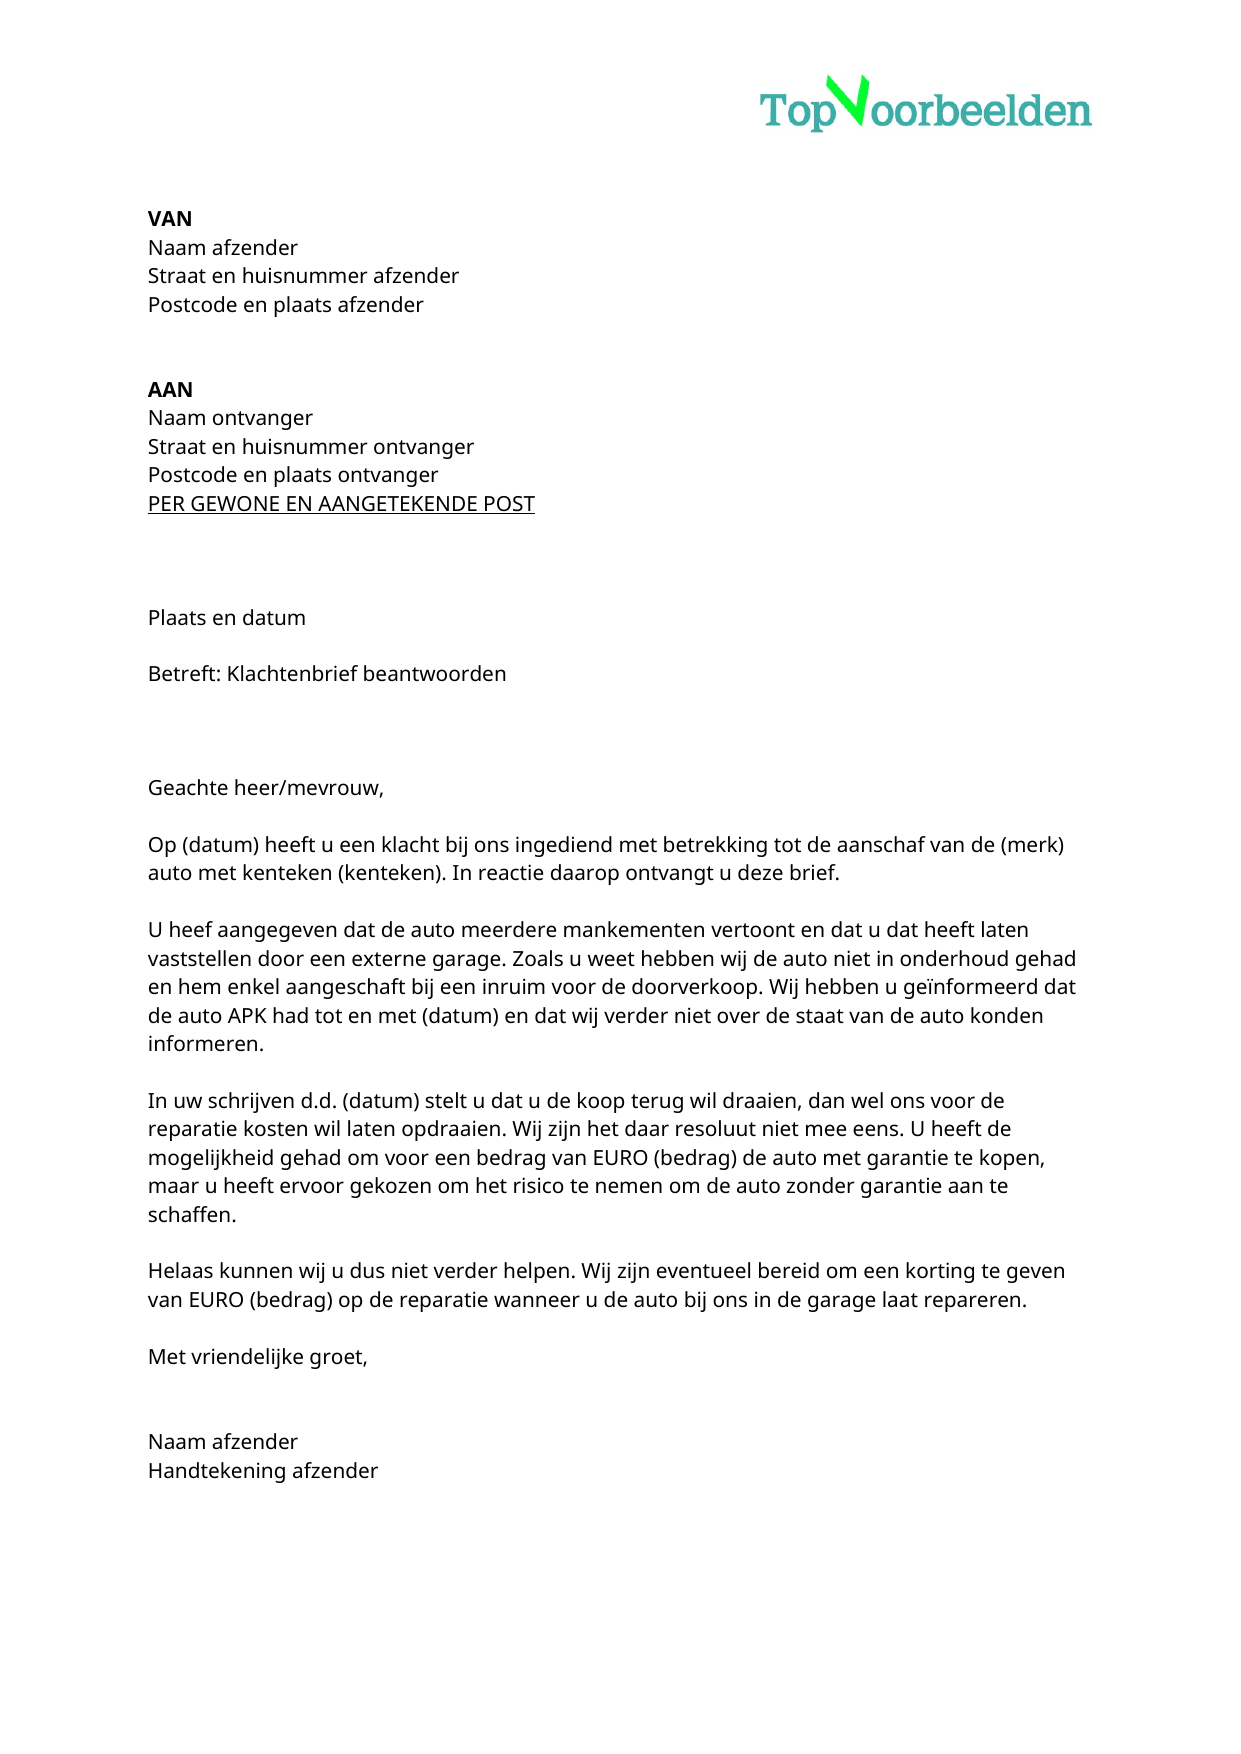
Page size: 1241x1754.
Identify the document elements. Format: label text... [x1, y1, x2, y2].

text Straat en huisnummer ontvanger [148, 432, 1093, 460]
text Betreft: Klachtenbrief beantwoorden [148, 659, 1093, 688]
text In uw schrijven d.d. (datum) stelt u dat u de koop terug wil draaien, dan wel ons voor de reparatie kosten wil laten opdraaien. Wij zijn het daar resoluut niet mee eens. U heeft de mogelijkheid gehad om voor een bedrag van EURO (bedrag) de auto met garantie te kopen, maar u heeft ervoor gekozen om het risico te nemen om de auto zonder garantie aan te schaffen. [148, 1086, 1093, 1228]
text Met vriendelijke groet, [148, 1342, 1093, 1370]
text PER GEWONE EN AANGETEKENDE POST [148, 489, 1093, 517]
picture [759, 73, 1093, 133]
text Postcode en plaats afzender [148, 290, 1093, 318]
text Geachte heer/mevrouw, [148, 773, 1093, 802]
text Handtekening afzender [148, 1456, 1093, 1484]
text Op (datum) heeft u een klacht bij ons ingediend met betrekking tot de aanschaf van de (merk) auto met kenteken (kenteken). In reactie daarop ontvangt u deze brief. [148, 830, 1093, 887]
text Naam afzender [148, 1427, 1093, 1456]
text Naam ontvanger [148, 403, 1093, 432]
text Naam afzender [148, 233, 1093, 261]
text Helaas kunnen wij u dus niet verder helpen. Wij zijn eventueel bereid om een korting te geven van EURO (bedrag) op de reparatie wanneer u de auto bij ons in de garage laat repareren. [148, 1257, 1093, 1313]
text U heef aangegeven dat de auto meerdere mankementen vertoont en dat u dat heeft laten vaststellen door een externe garage. Zoals u weet hebben wij de auto niet in onderhoud gehad en hem enkel aangeschaft bij een inruim voor de doorverkoop. Wij hebben u geïnformeerd dat de auto APK had tot en met (datum) en dat wij verder niet over de staat van de auto konden informeren. [148, 915, 1093, 1058]
text Postcode en plaats ontvanger [148, 460, 1093, 489]
text VAN [148, 204, 1093, 233]
text Straat en huisnummer afzender [148, 261, 1093, 290]
text Plaats en datum [148, 603, 1093, 631]
text AAN [148, 375, 1093, 403]
